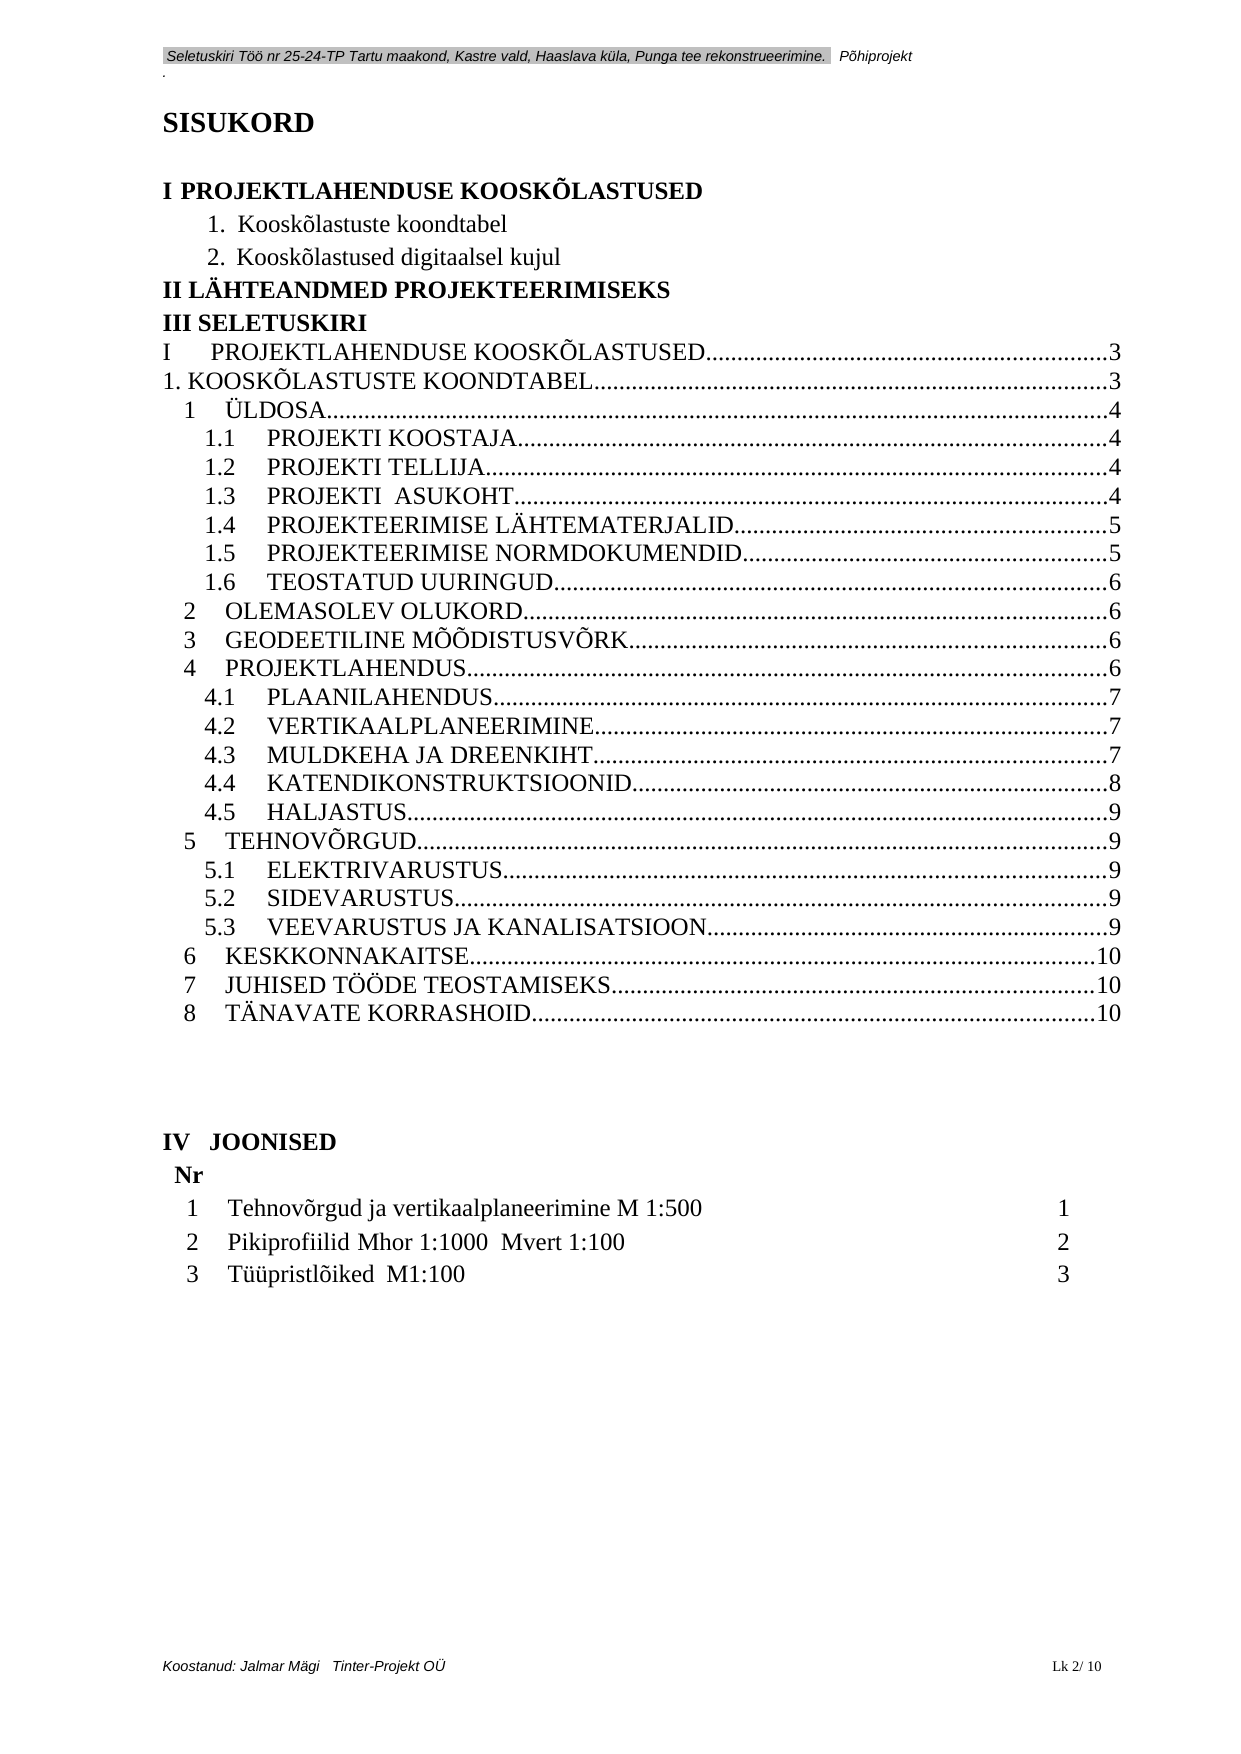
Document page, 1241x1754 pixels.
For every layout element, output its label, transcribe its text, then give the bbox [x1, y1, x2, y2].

text III SELETUSKIRI [162, 308, 1122, 337]
text SISUKORD [162, 105, 1122, 138]
list Kooskõlastuste koondtabel [207, 209, 1122, 238]
text I PROJEKTLAHENDUSE KOOSKÕLASTUSED [162, 176, 1122, 205]
list Pikiprofiilid Mhor 1:1000 Mvert 1:100 2 [186, 1227, 1122, 1255]
list Tüüpristlõiked M1:100 3 [186, 1259, 1122, 1288]
text IV JOONISED Nr [162, 1127, 1122, 1189]
list Tehnovõrgud ja vertikaalplaneerimine M 1:500 1 [186, 1193, 1122, 1222]
text II LÄHTEANDMED PROJEKTEERIMISEKS [162, 276, 1122, 304]
list Kooskõlastused digitaalsel kujul [207, 242, 1122, 271]
